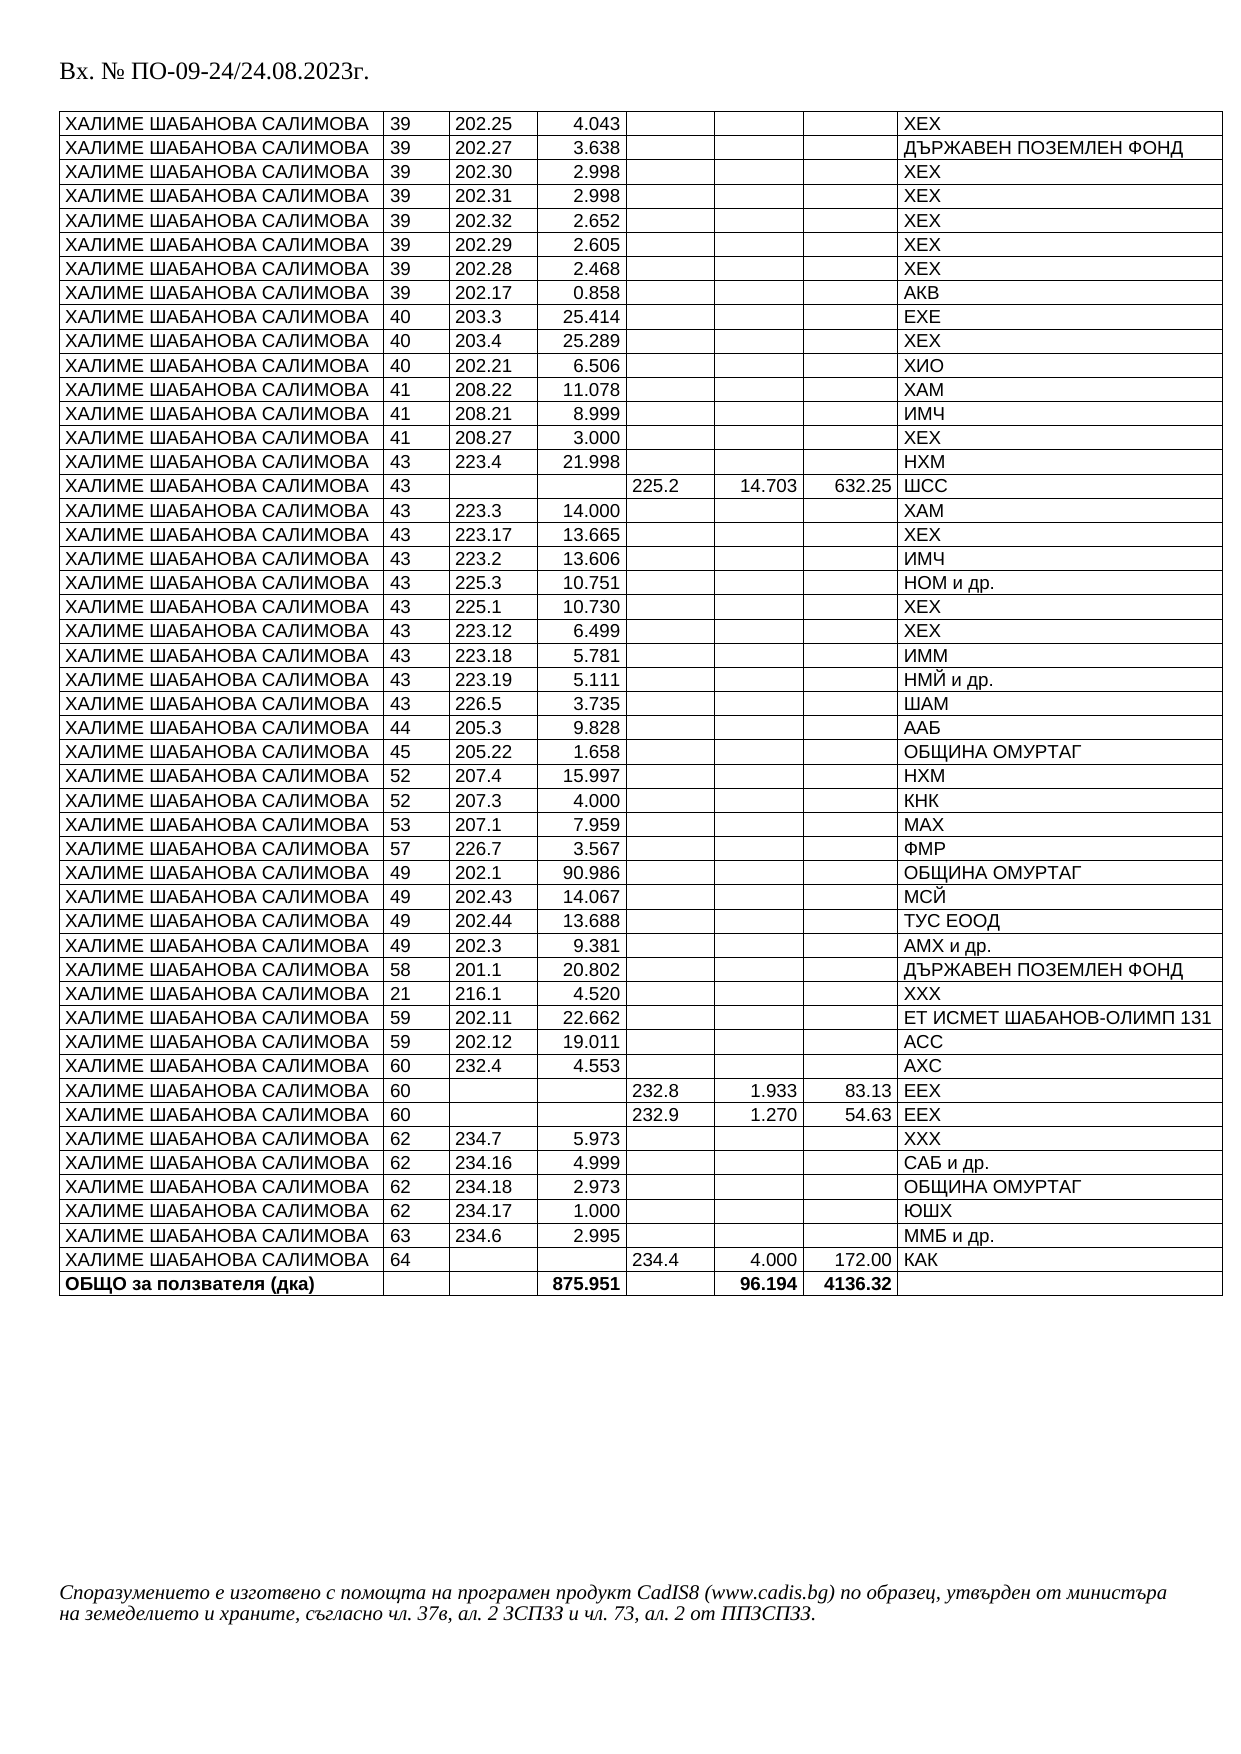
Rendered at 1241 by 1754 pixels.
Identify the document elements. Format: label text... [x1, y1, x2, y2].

table_cell 25.289 [538, 330, 626, 353]
table_cell ХЕХ [898, 523, 1222, 546]
table_cell [804, 934, 897, 957]
table_cell [627, 112, 714, 135]
table_cell 202.30 [450, 160, 537, 183]
table_cell ХАЛИМЕ ШАБАНОВА САЛИМОВА [60, 837, 383, 860]
table_cell ЕТ ИСМЕТ ШАБАНОВ-ОЛИМП 131 [898, 1006, 1222, 1029]
table_cell [804, 1200, 897, 1223]
table_cell 39 [384, 257, 449, 280]
table_cell 39 [384, 281, 449, 304]
table_cell 90.986 [538, 861, 626, 884]
table_cell 1.000 [538, 1200, 626, 1223]
table_cell 208.21 [450, 402, 537, 425]
table_cell [627, 523, 714, 546]
table_cell САБ и др. [898, 1151, 1222, 1174]
table_cell 4.999 [538, 1151, 626, 1174]
table_cell АКВ [898, 281, 1222, 304]
table_cell [804, 910, 897, 933]
table_cell 4.043 [538, 112, 626, 135]
table_cell [804, 813, 897, 836]
table_cell [627, 547, 714, 570]
table_cell ХАЛИМЕ ШАБАНОВА САЛИМОВА [60, 233, 383, 256]
table_cell [538, 1103, 626, 1126]
table_cell 43 [384, 450, 449, 473]
table_cell 225.3 [450, 571, 537, 594]
table_cell 202.1 [450, 861, 537, 884]
table_cell ОБЩО за ползвателя (дка) [60, 1272, 383, 1295]
table_cell ХАЛИМЕ ШАБАНОВА САЛИМОВА [60, 257, 383, 280]
table_cell [627, 185, 714, 208]
table_cell 6.506 [538, 354, 626, 377]
table_cell 202.31 [450, 185, 537, 208]
table_cell 202.17 [450, 281, 537, 304]
table_cell [627, 402, 714, 425]
table_cell [804, 837, 897, 860]
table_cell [60, 112, 383, 135]
table_cell 45 [384, 740, 449, 763]
table_cell [804, 861, 897, 884]
table_cell 39 [384, 209, 449, 232]
table_cell [627, 426, 714, 449]
table_cell ХЕХ [898, 330, 1222, 353]
table_cell [804, 885, 897, 908]
table_cell [627, 740, 714, 763]
table_cell [715, 982, 803, 1005]
table_cell 208.27 [450, 426, 537, 449]
table_cell [715, 837, 803, 860]
table_cell [715, 330, 803, 353]
table_cell [627, 692, 714, 715]
table_cell КНК [898, 789, 1222, 812]
table_cell ХХХ [898, 1127, 1222, 1150]
table_cell 14.703 [715, 475, 803, 498]
table_cell 41 [384, 378, 449, 401]
table_cell ХАЛИМЕ ШАБАНОВА САЛИМОВА [60, 1103, 383, 1126]
table_cell 4.520 [538, 982, 626, 1005]
table_cell 60 [384, 1055, 449, 1078]
table_cell [538, 1079, 626, 1102]
table_cell ХАМ [898, 378, 1222, 401]
table_cell [627, 281, 714, 304]
table_cell ХАЛИМЕ ШАБАНОВА САЛИМОВА [60, 523, 383, 546]
table_cell ХАЛИМЕ ШАБАНОВА САЛИМОВА [60, 185, 383, 208]
table_cell [627, 1127, 714, 1150]
table_cell 7.959 [538, 813, 626, 836]
table_cell [715, 692, 803, 715]
table_cell [450, 1079, 537, 1102]
table_cell [804, 257, 897, 280]
table_cell [627, 571, 714, 594]
table_cell ЮШХ [898, 1200, 1222, 1223]
table_cell 43 [384, 475, 449, 498]
table_cell [804, 571, 897, 594]
table_cell 21 [384, 982, 449, 1005]
table_cell [715, 209, 803, 232]
table_cell 632.25 [804, 475, 897, 498]
table_cell 5.111 [538, 668, 626, 691]
table_cell 52 [384, 765, 449, 788]
table_cell КАК [898, 1248, 1222, 1271]
table_cell [804, 1055, 897, 1078]
table_cell 4.000 [538, 789, 626, 812]
table_cell [804, 740, 897, 763]
table_cell [715, 885, 803, 908]
table_cell 226.5 [450, 692, 537, 715]
table_cell [627, 330, 714, 353]
table_cell 1.658 [538, 740, 626, 763]
table_cell [804, 426, 897, 449]
table_cell 60 [384, 1079, 449, 1102]
table_cell ОБЩИНА ОМУРТАГ [898, 861, 1222, 884]
table_cell [804, 305, 897, 328]
table_cell 203.3 [450, 305, 537, 328]
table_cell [898, 136, 1222, 159]
table_cell 10.730 [538, 595, 626, 618]
table_cell 2.973 [538, 1175, 626, 1198]
table_cell 223.12 [450, 620, 537, 643]
table_cell 49 [384, 861, 449, 884]
table_cell 2.652 [538, 209, 626, 232]
table_cell 2.995 [538, 1224, 626, 1247]
table_cell ХАМ [898, 499, 1222, 522]
table_cell [804, 958, 897, 981]
table_cell 202.44 [450, 910, 537, 933]
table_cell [60, 136, 383, 159]
table_cell 40 [384, 354, 449, 377]
table_cell 49 [384, 910, 449, 933]
table_cell 234.17 [450, 1200, 537, 1223]
table_cell 223.2 [450, 547, 537, 570]
table_cell [715, 1200, 803, 1223]
table_cell ХАЛИМЕ ШАБАНОВА САЛИМОВА [60, 1127, 383, 1150]
table_cell 25.414 [538, 305, 626, 328]
table_cell [804, 136, 897, 159]
table_cell ХАЛИМЕ ШАБАНОВА САЛИМОВА [60, 934, 383, 957]
table_cell 223.4 [450, 450, 537, 473]
table_cell 15.997 [538, 765, 626, 788]
table_cell ХИО [898, 354, 1222, 377]
table_cell 40 [384, 330, 449, 353]
table_cell ОБЩИНА ОМУРТАГ [898, 740, 1222, 763]
table_cell [804, 281, 897, 304]
table_cell ХАЛИМЕ ШАБАНОВА САЛИМОВА [60, 571, 383, 594]
table_cell ХЕХ [898, 620, 1222, 643]
table_cell ХАЛИМЕ ШАБАНОВА САЛИМОВА [60, 813, 383, 836]
table_cell НМЙ и др. [898, 668, 1222, 691]
table_cell [715, 813, 803, 836]
table_cell ИМЧ [898, 547, 1222, 570]
table_cell МСЙ [898, 885, 1222, 908]
table_cell [715, 185, 803, 208]
table_cell [627, 620, 714, 643]
table_cell ХАЛИМЕ ШАБАНОВА САЛИМОВА [60, 668, 383, 691]
table_cell 59 [384, 1006, 449, 1029]
table_cell 203.4 [450, 330, 537, 353]
table_cell [627, 1175, 714, 1198]
table_cell ХАЛИМЕ ШАБАНОВА САЛИМОВА [60, 1200, 383, 1223]
table_cell 21.998 [538, 450, 626, 473]
table_cell 10.751 [538, 571, 626, 594]
table_cell [804, 185, 897, 208]
table_cell [450, 1103, 537, 1126]
table_cell [627, 885, 714, 908]
table_cell [804, 620, 897, 643]
table_cell 8.999 [538, 402, 626, 425]
table_cell 43 [384, 595, 449, 618]
table_cell [715, 644, 803, 667]
table_cell ХАЛИМЕ ШАБАНОВА САЛИМОВА [60, 378, 383, 401]
table_cell ИМЧ [898, 402, 1222, 425]
table_cell ХАЛИМЕ ШАБАНОВА САЛИМОВА [60, 789, 383, 812]
table_cell 223.18 [450, 644, 537, 667]
table_cell 43 [384, 644, 449, 667]
table_cell 4136.32 [804, 1272, 897, 1295]
table_cell ХЕХ [898, 426, 1222, 449]
table_cell [627, 934, 714, 957]
table_cell [715, 789, 803, 812]
table_cell [804, 160, 897, 183]
table_cell 225.2 [627, 475, 714, 498]
table_cell [627, 1224, 714, 1247]
table_cell [627, 1272, 714, 1295]
table_cell [804, 330, 897, 353]
table_cell [627, 136, 714, 159]
table_cell 3.567 [538, 837, 626, 860]
table_cell 39 [384, 160, 449, 183]
table_cell ХАЛИМЕ ШАБАНОВА САЛИМОВА [60, 982, 383, 1005]
table_cell 5.781 [538, 644, 626, 667]
table_cell ХАЛИМЕ ШАБАНОВА САЛИМОВА [60, 740, 383, 763]
table_cell 13.688 [538, 910, 626, 933]
table_cell ХЕХ [898, 257, 1222, 280]
table_cell ХАЛИМЕ ШАБАНОВА САЛИМОВА [60, 620, 383, 643]
table_cell 40 [384, 305, 449, 328]
table_cell [627, 958, 714, 981]
table_cell 60 [384, 1103, 449, 1126]
table_cell ХАЛИМЕ ШАБАНОВА САЛИМОВА [60, 1030, 383, 1053]
table_cell 6.499 [538, 620, 626, 643]
table_cell 20.802 [538, 958, 626, 981]
table_cell 232.9 [627, 1103, 714, 1126]
table_cell 3.638 [538, 136, 626, 159]
table_cell 54.63 [804, 1103, 897, 1126]
table_cell ХАЛИМЕ ШАБАНОВА САЛИМОВА [60, 402, 383, 425]
table_cell ШСС [898, 475, 1222, 498]
table_cell 96.194 [715, 1272, 803, 1295]
table_cell 234.16 [450, 1151, 537, 1174]
table_cell [898, 1272, 1222, 1295]
table_cell [715, 620, 803, 643]
table_cell 13.665 [538, 523, 626, 546]
table_cell [804, 1175, 897, 1198]
table_cell 0.858 [538, 281, 626, 304]
table_cell ХАЛИМЕ ШАБАНОВА САЛИМОВА [60, 861, 383, 884]
table_cell [715, 765, 803, 788]
table_cell 223.17 [450, 523, 537, 546]
table_cell [804, 1127, 897, 1150]
table_cell ХАЛИМЕ ШАБАНОВА САЛИМОВА [60, 692, 383, 715]
table_cell 9.381 [538, 934, 626, 957]
table_cell ХЕХ [898, 233, 1222, 256]
table_cell ХАЛИМЕ ШАБАНОВА САЛИМОВА [60, 160, 383, 183]
table_cell ААБ [898, 716, 1222, 739]
table_cell [627, 861, 714, 884]
table_cell [627, 1006, 714, 1029]
table_cell 202.12 [450, 1030, 537, 1053]
table_cell [715, 499, 803, 522]
table_cell [450, 475, 537, 498]
table_cell ХАЛИМЕ ШАБАНОВА САЛИМОВА [60, 354, 383, 377]
table_cell [715, 523, 803, 546]
table_cell 3.735 [538, 692, 626, 715]
table_cell [804, 765, 897, 788]
table_cell [538, 1248, 626, 1271]
table_cell ХЕХ [898, 112, 1222, 135]
table_cell 202.43 [450, 885, 537, 908]
table_cell 57 [384, 837, 449, 860]
table_cell [715, 861, 803, 884]
table_cell 208.22 [450, 378, 537, 401]
table_cell 205.3 [450, 716, 537, 739]
table_cell [627, 354, 714, 377]
table_cell 223.19 [450, 668, 537, 691]
table_cell 201.1 [450, 958, 537, 981]
table_cell 202.32 [450, 209, 537, 232]
table_cell 4.553 [538, 1055, 626, 1078]
table_cell ХАЛИМЕ ШАБАНОВА САЛИМОВА [60, 1175, 383, 1198]
table_cell АХС [898, 1055, 1222, 1078]
table_cell [804, 1006, 897, 1029]
table_cell 59 [384, 1030, 449, 1053]
table_cell [715, 1175, 803, 1198]
table_cell [715, 1055, 803, 1078]
table_cell [804, 982, 897, 1005]
table_cell 216.1 [450, 982, 537, 1005]
table_cell 19.011 [538, 1030, 626, 1053]
table_cell ММБ и др. [898, 1224, 1222, 1247]
table_cell 53 [384, 813, 449, 836]
table_cell [804, 378, 897, 401]
table_cell [715, 305, 803, 328]
table_cell [450, 1272, 537, 1295]
table_cell 223.3 [450, 499, 537, 522]
table_cell 2.468 [538, 257, 626, 280]
table_cell 11.078 [538, 378, 626, 401]
table_cell 1.933 [715, 1079, 803, 1102]
table_cell НОМ и др. [898, 571, 1222, 594]
table_cell [627, 813, 714, 836]
table_cell [627, 233, 714, 256]
table_cell 22.662 [538, 1006, 626, 1029]
table_cell 202.28 [450, 257, 537, 280]
table_cell [715, 378, 803, 401]
table_cell ХАЛИМЕ ШАБАНОВА САЛИМОВА [60, 426, 383, 449]
table_cell 14.000 [538, 499, 626, 522]
table_cell [804, 450, 897, 473]
table_cell [715, 716, 803, 739]
table_cell 225.1 [450, 595, 537, 618]
table_cell ШАМ [898, 692, 1222, 715]
table_cell ХАЛИМЕ ШАБАНОВА САЛИМОВА [60, 1079, 383, 1102]
table_cell 43 [384, 620, 449, 643]
table_cell [715, 934, 803, 957]
table_cell [715, 136, 803, 159]
table_cell [804, 547, 897, 570]
table_cell 43 [384, 499, 449, 522]
table_cell 207.1 [450, 813, 537, 836]
table_cell 5.973 [538, 1127, 626, 1150]
table_cell [715, 958, 803, 981]
table_cell 41 [384, 426, 449, 449]
table_cell [627, 982, 714, 1005]
table_cell 58 [384, 958, 449, 981]
table_cell ХАЛИМЕ ШАБАНОВА САЛИМОВА [60, 450, 383, 473]
table_cell [715, 450, 803, 473]
table_cell ХАЛИМЕ ШАБАНОВА САЛИМОВА [60, 281, 383, 304]
table_cell ОБЩИНА ОМУРТАГ [898, 1175, 1222, 1198]
table_cell [627, 837, 714, 860]
table_cell 39 [384, 136, 449, 159]
table_cell ХАЛИМЕ ШАБАНОВА САЛИМОВА [60, 330, 383, 353]
table_cell 234.6 [450, 1224, 537, 1247]
table_cell МАХ [898, 813, 1222, 836]
table_cell 39 [384, 112, 449, 135]
table_cell [627, 789, 714, 812]
table_cell ХАЛИМЕ ШАБАНОВА САЛИМОВА [60, 209, 383, 232]
table_cell НХМ [898, 450, 1222, 473]
table_cell ХАЛИМЕ ШАБАНОВА САЛИМОВА [60, 716, 383, 739]
table_cell [715, 1151, 803, 1174]
table_cell ХАЛИМЕ ШАБАНОВА САЛИМОВА [60, 958, 383, 981]
table_cell [804, 789, 897, 812]
table_cell [715, 233, 803, 256]
table_cell [538, 475, 626, 498]
table_cell ХЕХ [898, 209, 1222, 232]
table_cell ЕХЕ [898, 305, 1222, 328]
table_cell 39 [384, 185, 449, 208]
table_cell [627, 1055, 714, 1078]
table_cell НХМ [898, 765, 1222, 788]
table_cell ХАЛИМЕ ШАБАНОВА САЛИМОВА [60, 499, 383, 522]
table_cell 172.00 [804, 1248, 897, 1271]
table_cell ХАЛИМЕ ШАБАНОВА САЛИМОВА [60, 644, 383, 667]
table_cell 41 [384, 402, 449, 425]
table_cell ХАЛИМЕ ШАБАНОВА САЛИМОВА [60, 885, 383, 908]
table_cell 62 [384, 1151, 449, 1174]
table_cell 63 [384, 1224, 449, 1247]
table_cell 62 [384, 1175, 449, 1198]
table_cell 207.3 [450, 789, 537, 812]
table_cell [627, 910, 714, 933]
table_cell 202.3 [450, 934, 537, 957]
table_cell [715, 1030, 803, 1053]
table_cell [715, 571, 803, 594]
table_cell 43 [384, 571, 449, 594]
table_cell [715, 281, 803, 304]
table_cell 232.8 [627, 1079, 714, 1102]
table_cell 39 [384, 233, 449, 256]
table_cell [715, 257, 803, 280]
table_cell [715, 112, 803, 135]
table_cell [627, 716, 714, 739]
table_cell [804, 402, 897, 425]
table_cell ХАЛИМЕ ШАБАНОВА САЛИМОВА [60, 305, 383, 328]
table_cell ТУС ЕООД [898, 910, 1222, 933]
table_cell ХАЛИМЕ ШАБАНОВА САЛИМОВА [60, 595, 383, 618]
table_cell [804, 354, 897, 377]
table_cell [627, 668, 714, 691]
table_cell 43 [384, 692, 449, 715]
table_cell [715, 547, 803, 570]
table_cell 62 [384, 1200, 449, 1223]
table_cell [804, 668, 897, 691]
table_cell [627, 1030, 714, 1053]
table_cell 205.22 [450, 740, 537, 763]
table_cell [715, 1006, 803, 1029]
table_cell 232.4 [450, 1055, 537, 1078]
table_cell [804, 644, 897, 667]
table_cell [450, 1248, 537, 1271]
table_cell 234.7 [450, 1127, 537, 1150]
table_cell [715, 910, 803, 933]
table_cell [715, 402, 803, 425]
table_cell [804, 1151, 897, 1174]
table_cell [804, 716, 897, 739]
table_cell 62 [384, 1127, 449, 1150]
table_cell 2.998 [538, 160, 626, 183]
table_cell 83.13 [804, 1079, 897, 1102]
table_cell ХАЛИМЕ ШАБАНОВА САЛИМОВА [60, 1006, 383, 1029]
table_cell 2.998 [538, 185, 626, 208]
table_cell 1.270 [715, 1103, 803, 1126]
table_cell [627, 499, 714, 522]
table_cell 49 [384, 885, 449, 908]
table_cell [715, 740, 803, 763]
table_cell [715, 668, 803, 691]
table_cell [804, 595, 897, 618]
table_cell [627, 160, 714, 183]
table_cell ХАЛИМЕ ШАБАНОВА САЛИМОВА [60, 765, 383, 788]
table_cell ХАЛИМЕ ШАБАНОВА САЛИМОВА [60, 1224, 383, 1247]
table_cell ЕЕХ [898, 1079, 1222, 1102]
table_cell ХАЛИМЕ ШАБАНОВА САЛИМОВА [60, 910, 383, 933]
table_cell 2.605 [538, 233, 626, 256]
table_cell ХЕХ [898, 160, 1222, 183]
table_cell 49 [384, 934, 449, 957]
table_cell 234.4 [627, 1248, 714, 1271]
table_cell ХАЛИМЕ ШАБАНОВА САЛИМОВА [60, 1248, 383, 1271]
table_cell ХЕХ [898, 595, 1222, 618]
table_cell [627, 209, 714, 232]
table_cell АМХ и др. [898, 934, 1222, 957]
table_cell 44 [384, 716, 449, 739]
table_cell 202.11 [450, 1006, 537, 1029]
table_cell [804, 209, 897, 232]
table_cell 234.18 [450, 1175, 537, 1198]
table_cell ХЕХ [898, 185, 1222, 208]
table_cell [627, 1151, 714, 1174]
table_cell 43 [384, 668, 449, 691]
table_cell 207.4 [450, 765, 537, 788]
table_cell АСС [898, 1030, 1222, 1053]
table_cell ДЪРЖАВЕН ПОЗЕМЛЕН ФОНД [898, 958, 1222, 981]
table_cell 202.27 [450, 136, 537, 159]
table_cell [715, 1127, 803, 1150]
table_cell [627, 257, 714, 280]
table_cell 3.000 [538, 426, 626, 449]
table_cell 202.29 [450, 233, 537, 256]
table_cell [804, 112, 897, 135]
table_cell [715, 426, 803, 449]
table_cell [627, 644, 714, 667]
table_cell 202.21 [450, 354, 537, 377]
table_cell ФМР [898, 837, 1222, 860]
table_cell ХХХ [898, 982, 1222, 1005]
table_cell 43 [384, 547, 449, 570]
table_cell [804, 499, 897, 522]
table_cell 9.828 [538, 716, 626, 739]
table_cell 4.000 [715, 1248, 803, 1271]
table_cell [627, 765, 714, 788]
table_cell [384, 1272, 449, 1295]
table_cell [715, 595, 803, 618]
table_cell [804, 523, 897, 546]
table_cell ИММ [898, 644, 1222, 667]
table_cell ХАЛИМЕ ШАБАНОВА САЛИМОВА [60, 475, 383, 498]
table_cell [627, 1200, 714, 1223]
table_cell 64 [384, 1248, 449, 1271]
table_cell ХАЛИМЕ ШАБАНОВА САЛИМОВА [60, 1151, 383, 1174]
table_cell 43 [384, 523, 449, 546]
table_cell [804, 692, 897, 715]
table_cell 226.7 [450, 837, 537, 860]
table_cell [627, 450, 714, 473]
table_cell ХАЛИМЕ ШАБАНОВА САЛИМОВА [60, 1055, 383, 1078]
table_cell [715, 354, 803, 377]
table_cell [715, 1224, 803, 1247]
table_cell ЕЕХ [898, 1103, 1222, 1126]
table_cell 52 [384, 789, 449, 812]
table_cell 875.951 [538, 1272, 626, 1295]
table_cell [804, 1030, 897, 1053]
table_cell ХАЛИМЕ ШАБАНОВА САЛИМОВА [60, 547, 383, 570]
table_cell 14.067 [538, 885, 626, 908]
table_cell [627, 378, 714, 401]
table_cell [804, 1224, 897, 1247]
table_cell 202.25 [450, 112, 537, 135]
table_cell [715, 160, 803, 183]
table_cell 13.606 [538, 547, 626, 570]
table_cell [627, 305, 714, 328]
table_cell [804, 233, 897, 256]
table_cell [627, 595, 714, 618]
